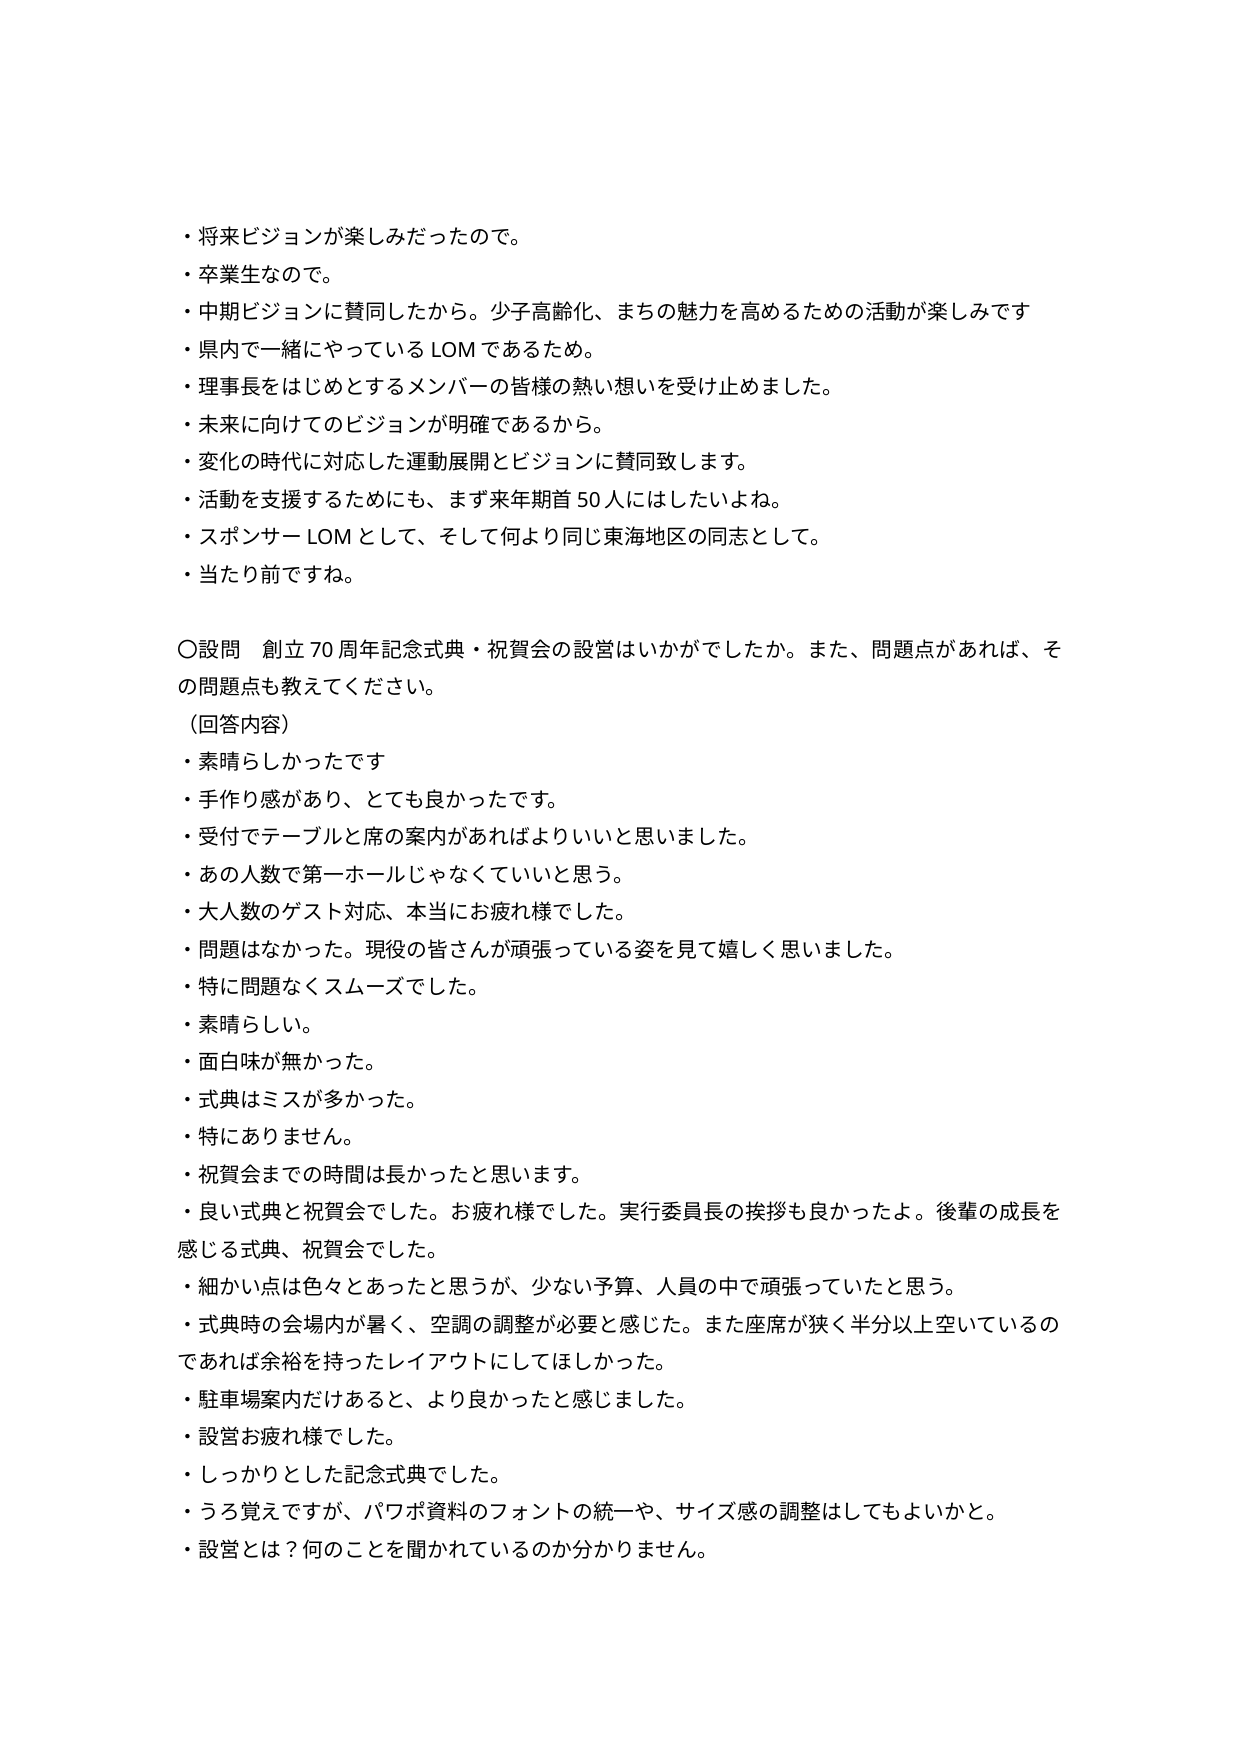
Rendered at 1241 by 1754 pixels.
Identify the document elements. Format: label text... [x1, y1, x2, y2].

text ・式典はミスが多かった。 [177, 1079, 1063, 1117]
text ・当たり前ですね。 [177, 554, 1063, 592]
text ・県内で一緒にやっているLOMであるため。 [177, 329, 1063, 367]
text ・活動を支援するためにも、まず来年期首50人にはしたいよね。 [177, 479, 1063, 517]
text ・素晴らしい。 [177, 1004, 1063, 1042]
text （回答内容） [177, 704, 1063, 742]
text ・面白味が無かった。 [177, 1042, 1063, 1079]
text 〇設問 創立70周年記念式典・祝賀会の設営はいかがでしたか。また、問題点があれば、その問題点も教えてください。 [177, 629, 1063, 704]
text ・卒業生なので。 [177, 254, 1063, 292]
text ・良い式典と祝賀会でした。お疲れ様でした。実行委員長の挨拶も良かったよ。後輩の成長を感じる式典、祝賀会でした。 [177, 1192, 1063, 1267]
text ・手作り感があり、とても良かったです。 [177, 779, 1063, 817]
text ・駐車場案内だけあると、より良かったと感じました。 [177, 1379, 1063, 1417]
text ・未来に向けてのビジョンが明確であるから。 [177, 404, 1063, 442]
text ・変化の時代に対応した運動展開とビジョンに賛同致します。 [177, 442, 1063, 479]
text ・理事長をはじめとするメンバーの皆様の熱い想いを受け止めました。 [177, 367, 1063, 404]
text ・受付でテーブルと席の案内があればよりいいと思いました。 [177, 817, 1063, 854]
text ・式典時の会場内が暑く、空調の調整が必要と感じた。また座席が狭く半分以上空いているのであれば余裕を持ったレイアウトにしてほしかった。 [177, 1304, 1063, 1379]
text ・素晴らしかったです [177, 742, 1063, 779]
text ・あの人数で第一ホールじゃなくていいと思う。 [177, 854, 1063, 892]
text ・スポンサーLOMとして、そして何より同じ東海地区の同志として。 [177, 517, 1063, 554]
text ・特に問題なくスムーズでした。 [177, 967, 1063, 1004]
text ・設営お疲れ様でした。 [177, 1417, 1063, 1454]
text ・将来ビジョンが楽しみだったので。 [177, 217, 1063, 254]
text ・特にありません。 [177, 1117, 1063, 1154]
text ・設営とは？何のことを聞かれているのか分かりません。 [177, 1529, 1063, 1567]
text ・問題はなかった。現役の皆さんが頑張っている姿を見て嬉しく思いました。 [177, 929, 1063, 967]
text ・細かい点は色々とあったと思うが、少ない予算、人員の中で頑張っていたと思う。 [177, 1267, 1063, 1304]
text ・祝賀会までの時間は長かったと思います。 [177, 1154, 1063, 1192]
text ・中期ビジョンに賛同したから。少子高齢化、まちの魅力を高めるための活動が楽しみです [177, 292, 1063, 329]
text ・大人数のゲスト対応、本当にお疲れ様でした。 [177, 892, 1063, 929]
text ・うろ覚えですが、パワポ資料のフォントの統一や、サイズ感の調整はしてもよいかと。 [177, 1492, 1063, 1529]
text ・しっかりとした記念式典でした。 [177, 1454, 1063, 1492]
